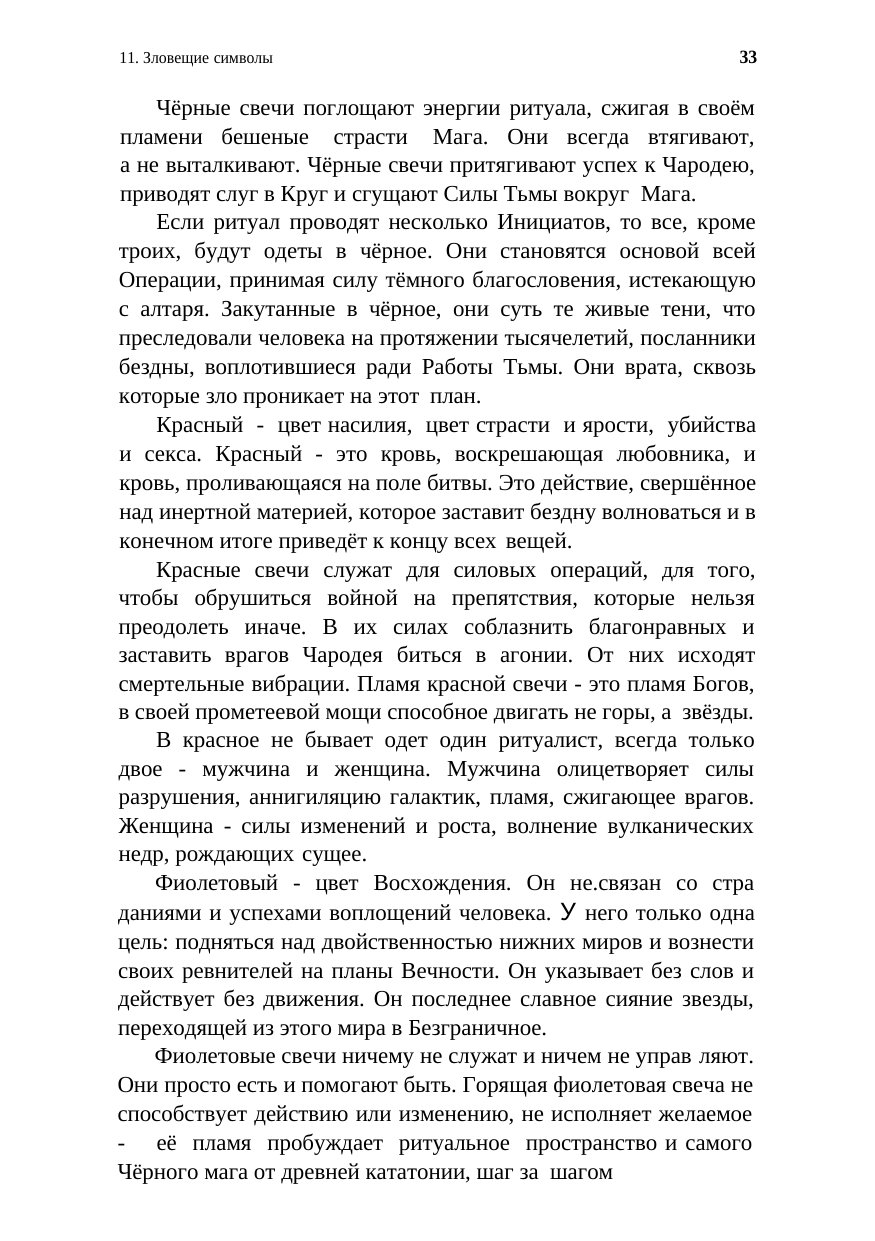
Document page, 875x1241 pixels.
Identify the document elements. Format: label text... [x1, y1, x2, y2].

text Красные свечи служат для силовых операций, для того, чтобы обрушиться войной на препятствия, которые нельзя преодолеть иначе. В их силах соблазнить благонравных и заставить врагов Чародея биться в агонии. От них исходят смертельные вибрации. Пламя красной свечи - это пламя Богов, в своей прометеевой мощи способное двигать не горы, а звёзды. [118, 556, 756, 724]
text Красный - цвет насилия, цвет страсти и ярости, убийства и секса. Красный - это кровь, воскрешающая любовника, и кровь, проливающаяся на поле битвы. Это действие, свершённое над инертной материей, которое заставит бездну волноваться и в конечном итоге приведёт к концу всех вещей. [119, 411, 757, 553]
text Фиолетовые свечи ничему не служат и ничем не управ­ ляют. Они просто есть и помогают быть. Горящая фиолетовая свеча не способствует действию или изменению, не исполняет желаемое - её пламя пробуждает ритуальное пространство и самого Чёрного мага от древней кататонии, шаг за шагом [117, 1042, 754, 1184]
text 11. Зловещие символы 33 [119, 46, 799, 68]
text В красное не бывает одет один ритуалист, всегда только двое - мужчина и женщина. Мужчина олицетворяет силы разрушения, аннигиляцию галактик, пламя, сжигающее врагов. Женщина - силы изменений и роста, волнение вулканических недр, рождающих сущее. [118, 727, 755, 867]
text Фиолетовый - цвет Восхождения. Он не.связан со стра­ даниями и успехами воплощений человека. У него только одна цель: подняться над двойственностью нижних миров и вознести своих ревнителей на планы Вечности. Он указывает без слов и действует без движения. Он последнее славное сияние звезды, переходящей из этого мира в Безграничное. [118, 869, 755, 1040]
text Если ритуал проводят несколько Инициатов, то все, кроме троих, будут одеты в чёрное. Они становятся основой всей Операции, принимая силу тёмного благословения, истекающую с алтаря. Закутанные в чёрное, они суть те живые тени, что преследовали человека на протяжении тысячелетий, посланники бездны, воплотившиеся ради Работы Тьмы. Они врата, сквозь которые зло проникает на этот план. [119, 208, 757, 408]
text Чёрные свечи поглощают энергии ритуала, сжигая в своём пламени бешеные страсти Мага. Они всегда втягивают, а не выталкивают. Чёрные свечи притягивают успех к Чародею, приводят слуг в Круг и сгущают Силы Тьмы вокруг Мага. [120, 94, 756, 206]
